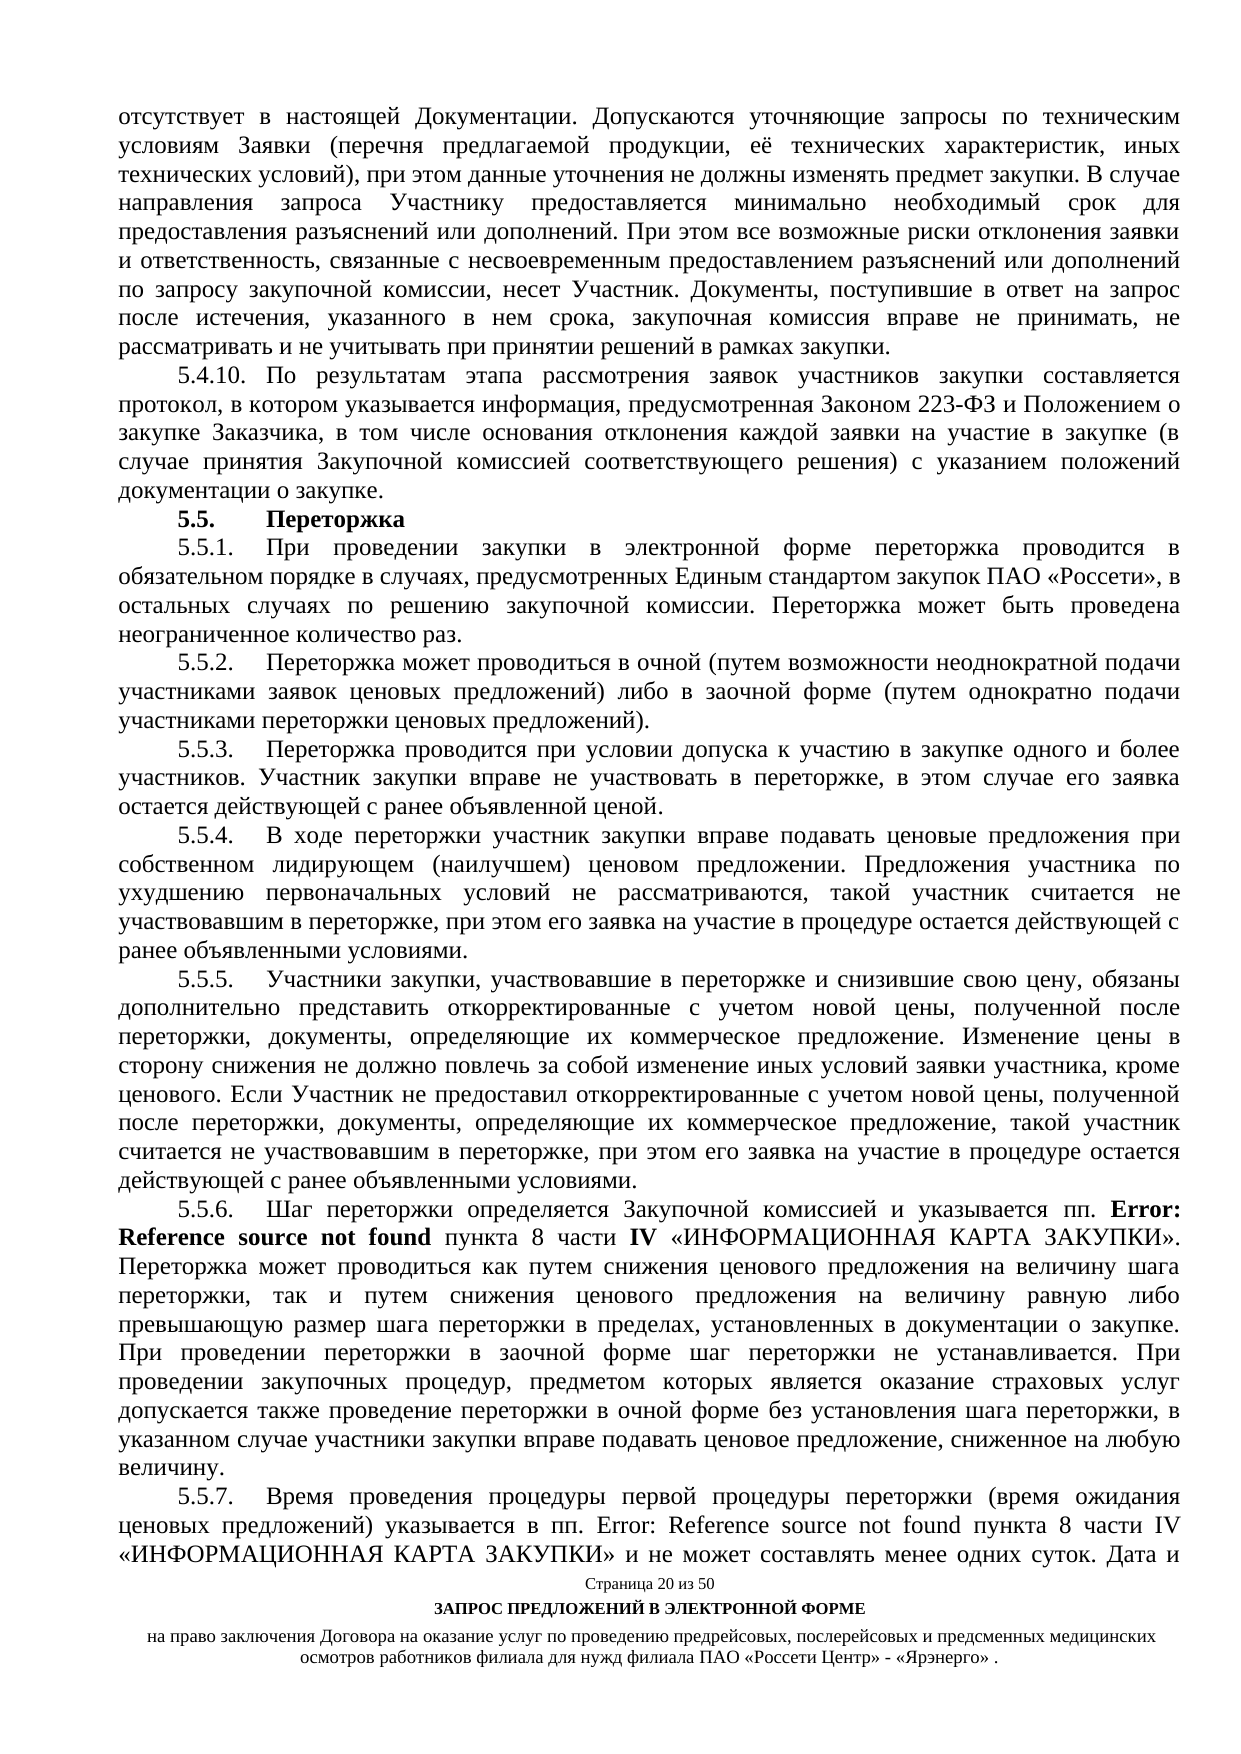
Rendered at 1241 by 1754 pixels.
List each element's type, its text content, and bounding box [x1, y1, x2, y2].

subtitle Переторжка [118, 504, 1181, 532]
subtitle Переторжка проводится при условии допуска к участию в закупке одного и более участников. Участник закупки вправе не участвовать в переторжке, в этом случае его заявка остается действующей с ранее объявленной ценой. [118, 734, 1181, 820]
subtitle В ходе переторжки участник закупки вправе подавать ценовые предложения при собственном лидирующем (наилучшем) ценовом предложении. Предложения участника по ухудшению первоначальных условий не рассматриваются, такой участник считается не участвовавшим в переторжке, при этом его заявка на участие в процедуре остается действующей с ранее объявленными условиями. [118, 820, 1181, 964]
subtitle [118, 101, 1181, 360]
subtitle Участники закупки, участвовавшие в переторжке и снизившие свою цену, обязаны дополнительно представить откорректированные с учетом новой цены, полученной после переторжки, документы, определяющие их коммерческое предложение. Изменение цены в сторону снижения не должно повлечь за собой изменение иных условий заявки участника, кроме ценового. Если Участник не предоставил откорректированные с учетом новой цены, полученной после переторжки, документы, определяющие их коммерческое предложение, такой участник считается не участвовавшим в переторжке, при этом его заявка на участие в процедуре остается действующей с ранее объявленными условиями. [118, 964, 1181, 1194]
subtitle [118, 1481, 1181, 1567]
subtitle При проведении закупки в электронной форме переторжка проводится в обязательном порядке в случаях, предусмотренных Единым стандартом закупок ПАО «Россети», в остальных случаях по решению закупочной комиссии. Переторжка может быть проведена неограниченное количество раз. [118, 532, 1181, 647]
subtitle Переторжка может проводиться в очной (путем возможности неоднократной подачи участниками заявок ценовых предложений) либо в заочной форме (путем однократно подачи участниками переторжки ценовых предложений). [118, 647, 1181, 734]
subtitle По результатам этапа рассмотрения заявок участников закупки составляется протокол, в котором указывается информация, предусмотренная Законом 223-ФЗ и Положением о закупке Заказчика, в том числе основания отклонения каждой заявки на участие в закупке (в случае принятия Закупочной комиссией соответствующего решения) с указанием положений документации о закупке. [118, 360, 1181, 504]
